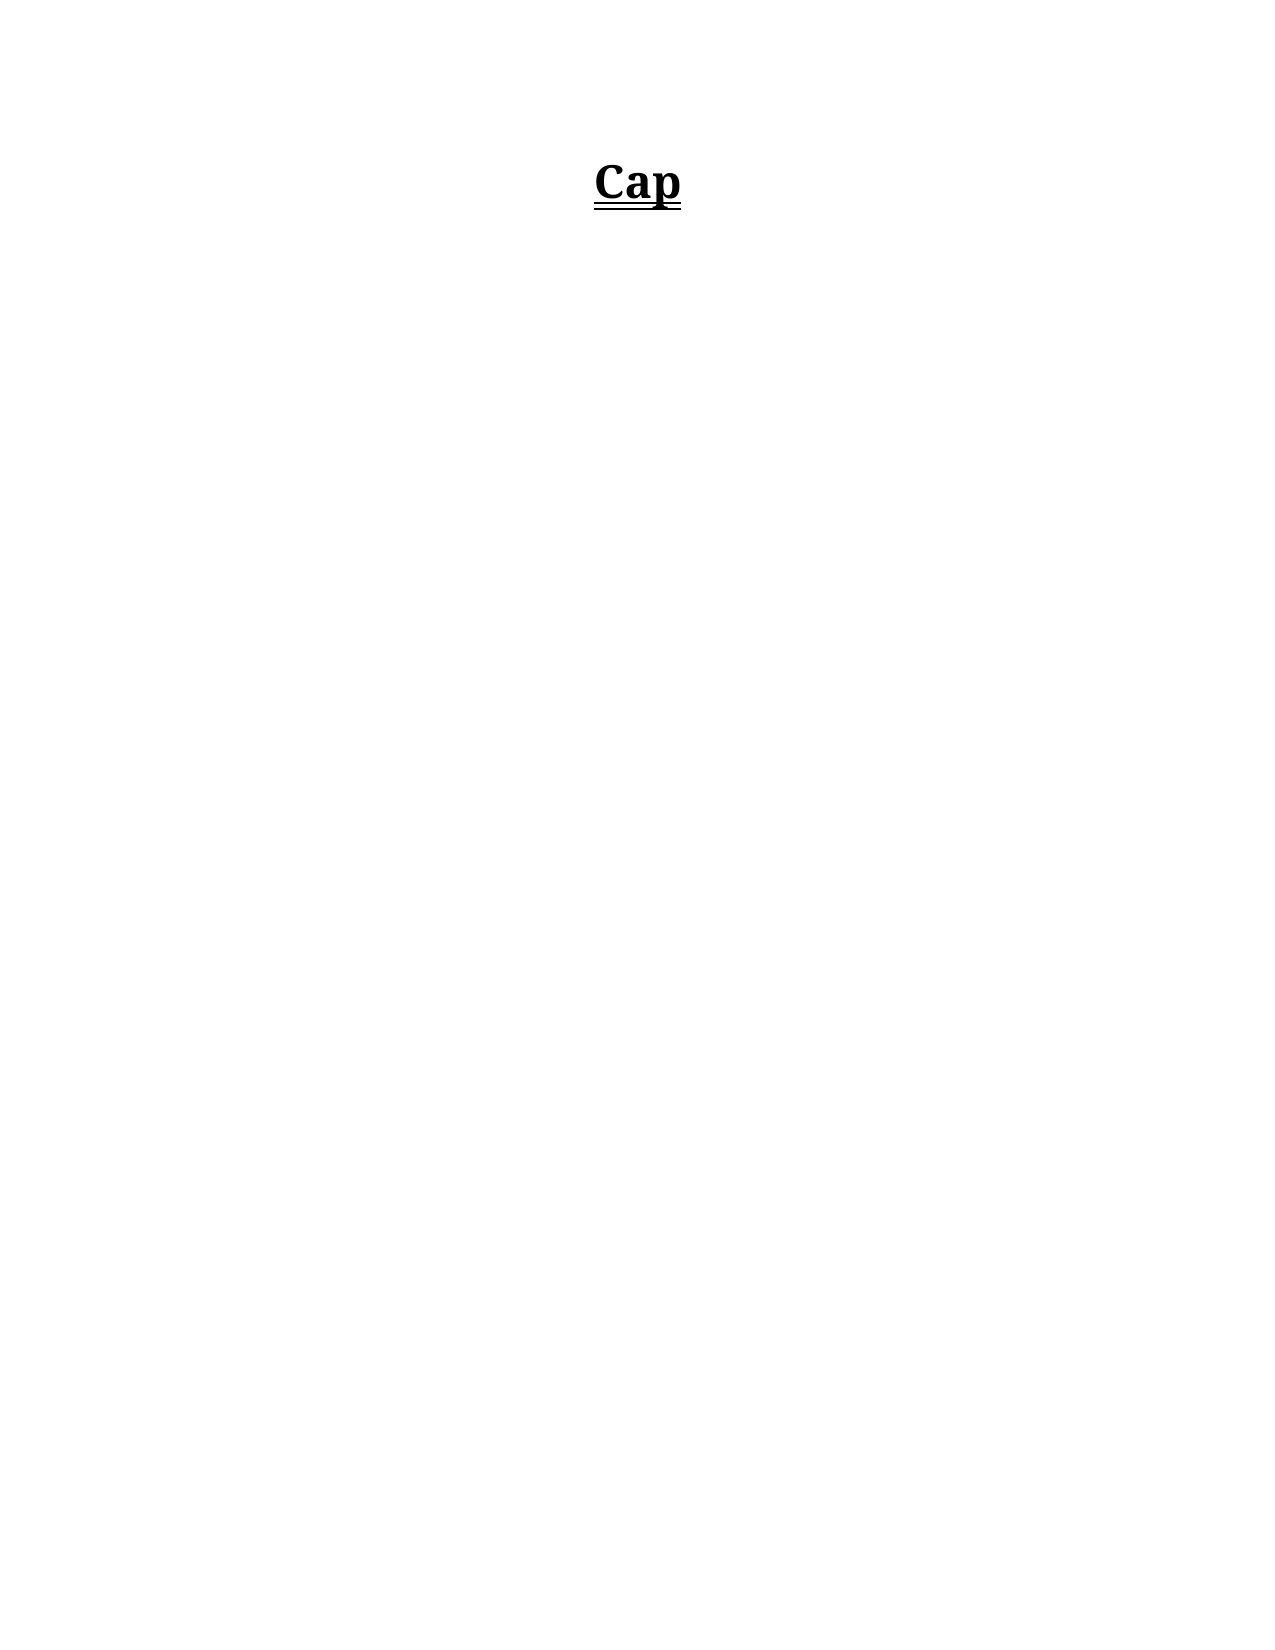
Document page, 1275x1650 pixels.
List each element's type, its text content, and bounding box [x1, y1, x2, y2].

subtitle Cap [187, 150, 1087, 212]
